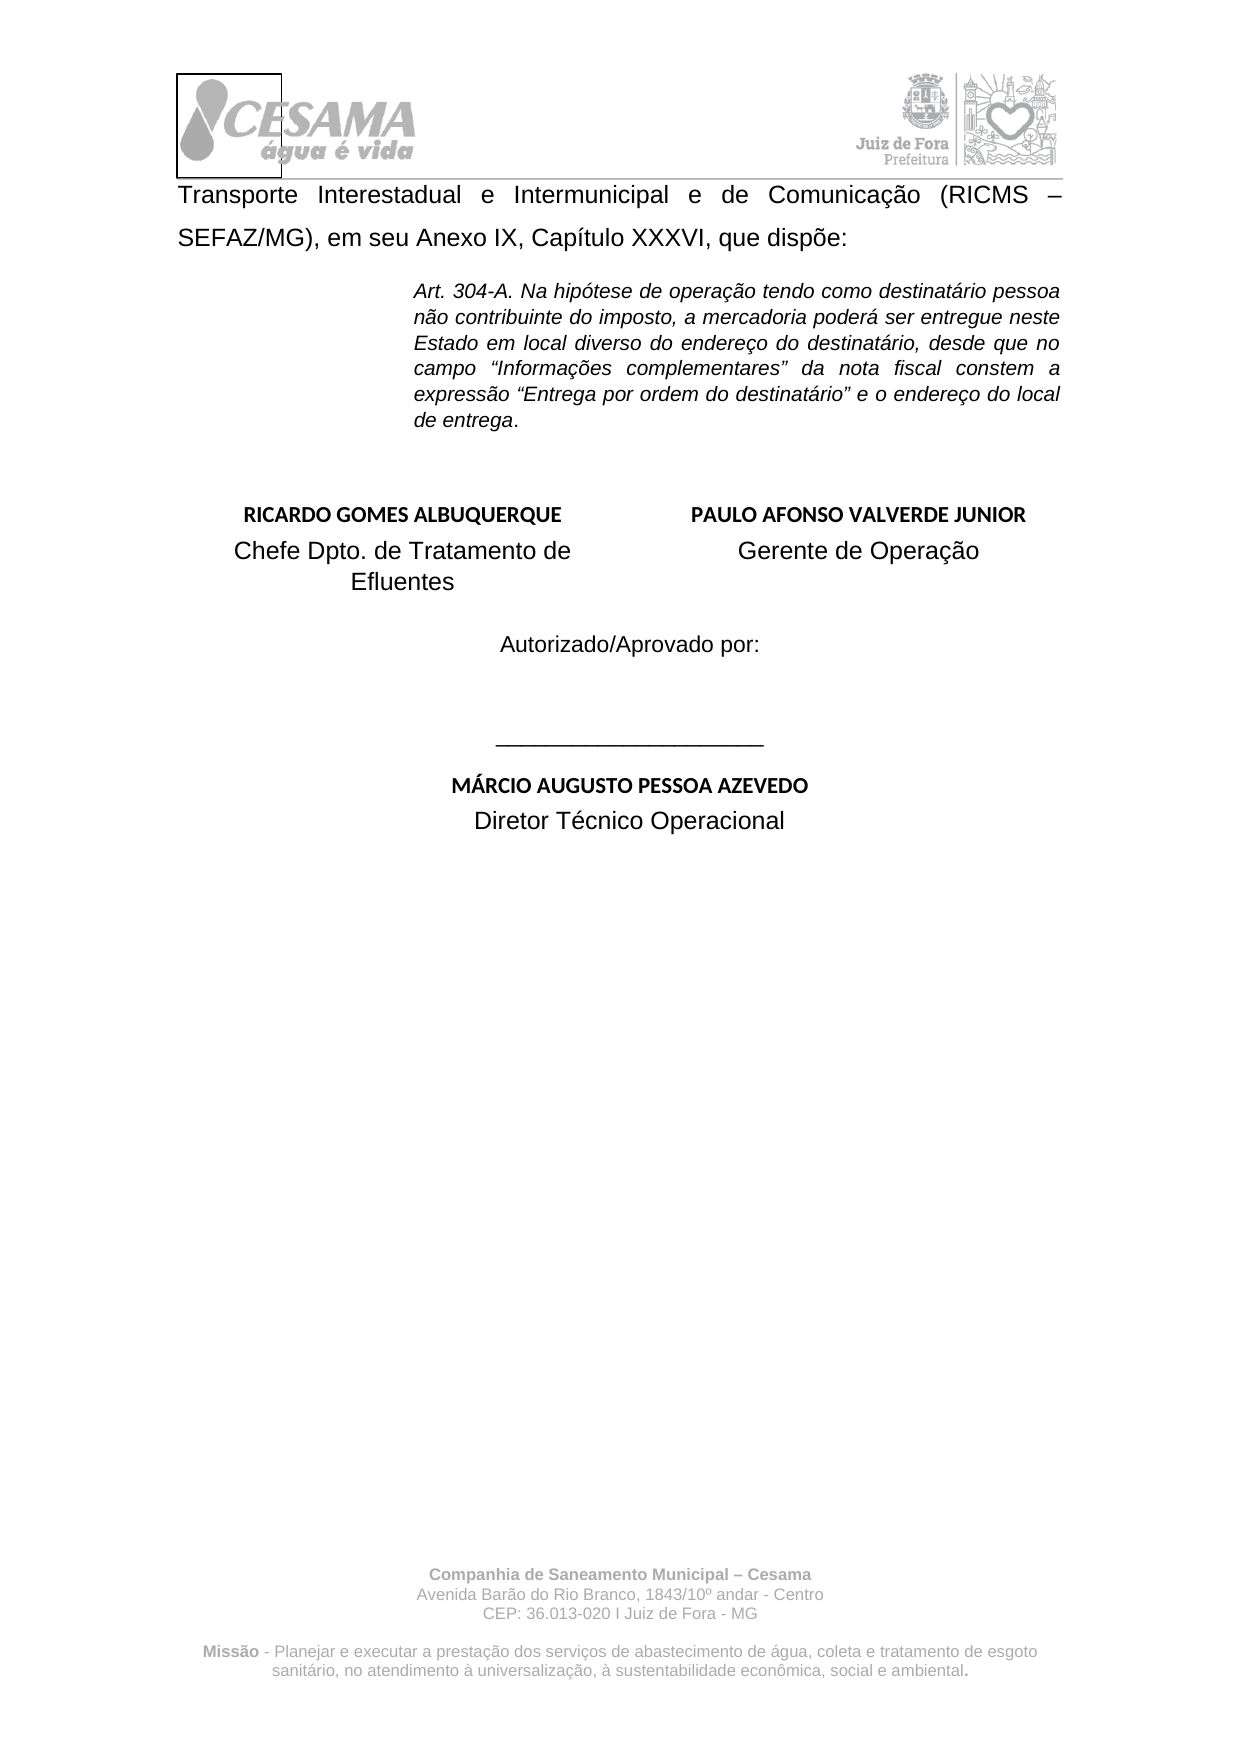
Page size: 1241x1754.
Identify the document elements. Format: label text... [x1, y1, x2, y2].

picture [177, 73, 1064, 180]
table_header RICARDO GOMES ALBUQUERQUE Chefe Dpto. de Tratamento de Efluentes [174, 450, 631, 631]
table_header PAULO AFONSO VALVERDE JUNIOR Gerente de Operação [631, 450, 1086, 631]
table_cell Autorizado/Aprovado por: _____________________ MÁRCIO AUGUSTO PESSOA AZEVEDO Diretor Técnico Operacional [174, 631, 1086, 902]
text Art. 304-A. Na hipótese de operação tendo como destinatário pessoa não contribuinte do imposto, a mercadoria poderá ser entregue neste Estado em local diverso do endereço do destinatário, desde que no campo “Informações complementares” da nota fiscal constem a expressão “Entrega por ordem do destinatário” e o endereço do local de entrega. [413, 279, 1063, 432]
